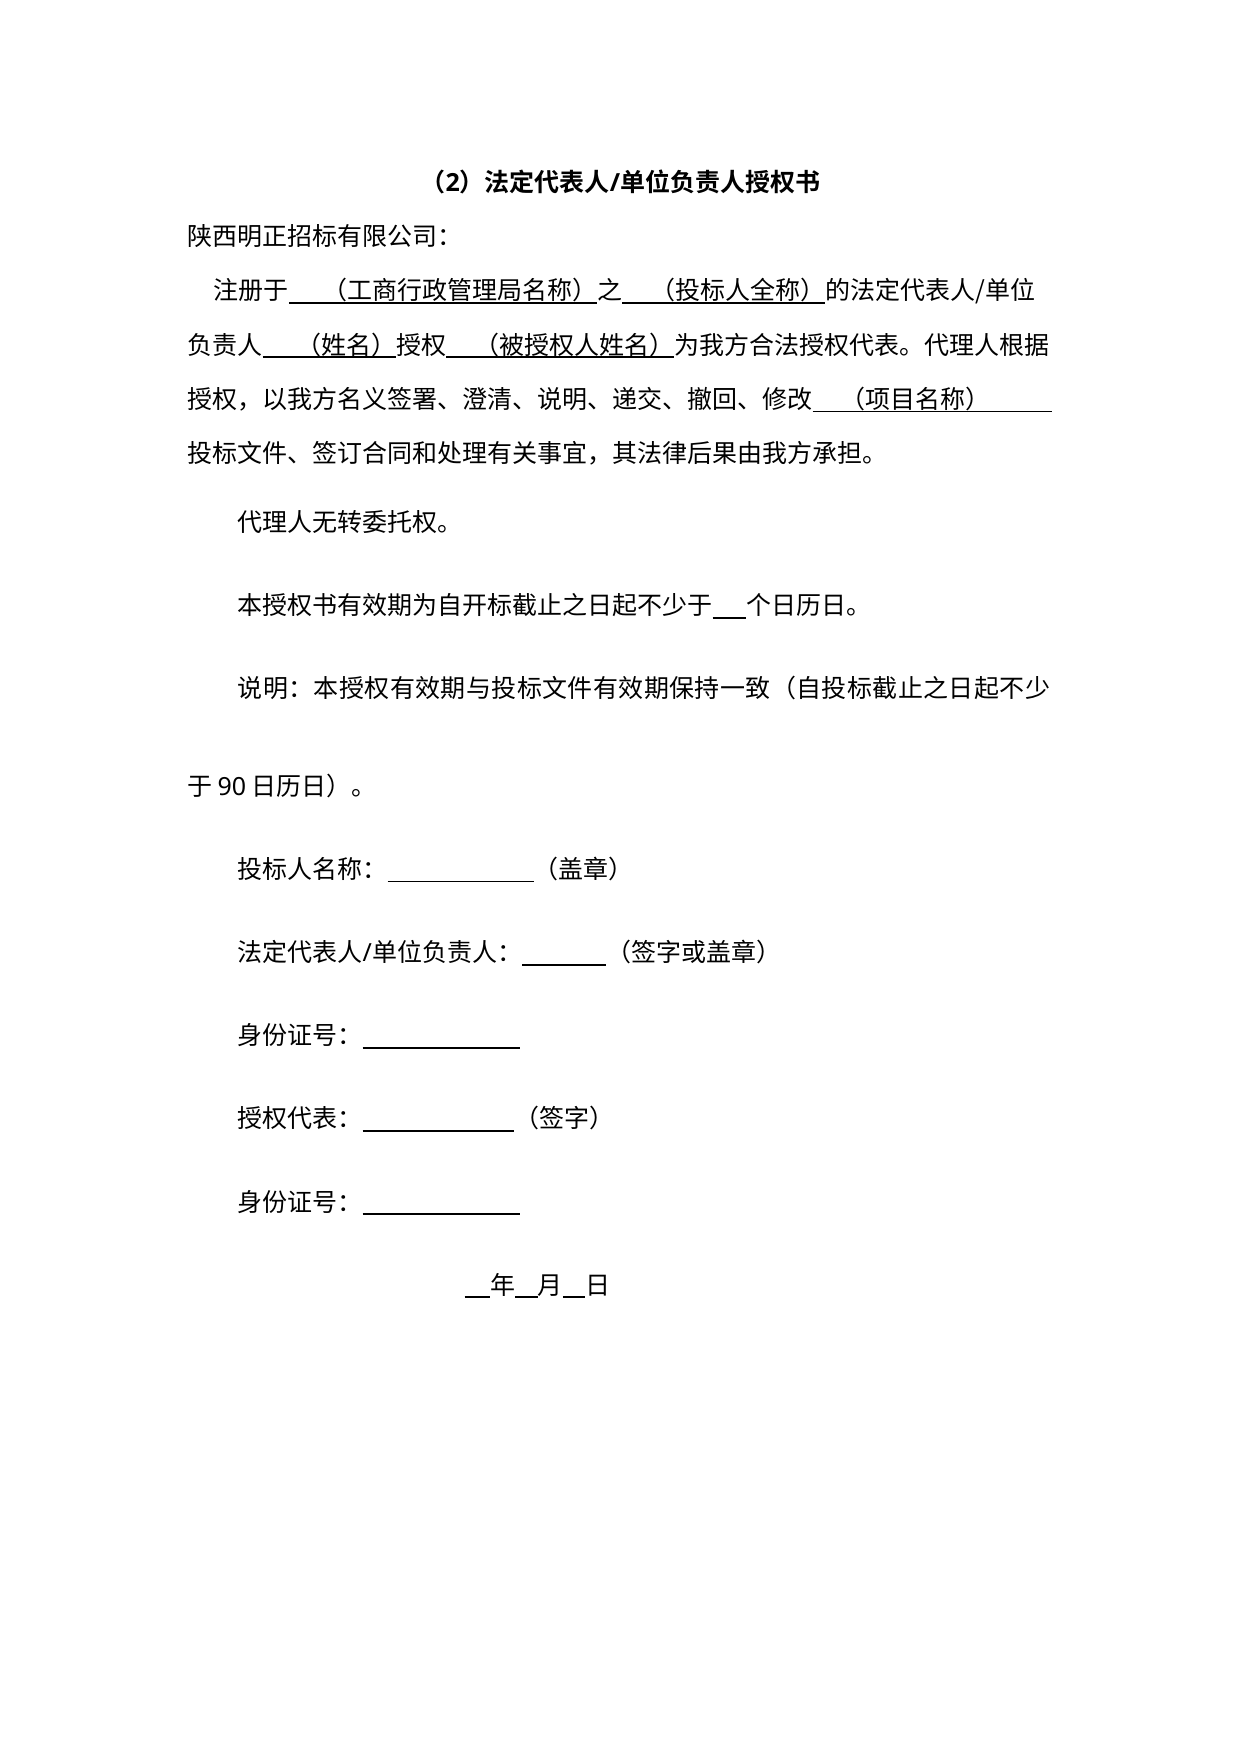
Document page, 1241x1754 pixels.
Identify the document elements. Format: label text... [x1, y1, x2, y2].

text 注册于 （工商行政管理局名称）之 （投标人全称）的法定代表人/单位负责人 （姓名）授权 （被授权人姓名）为我方合法授权代表。代理人根据授权，以我方名义签署、澄清、说明、递交、撤回、修改 （项目名称） 投标文件、签订合同和处理有关事宜，其法律后果由我方承担。 [187, 271, 1053, 470]
text 代理人无转委托权。 [187, 488, 1053, 553]
text 身份证号： [187, 1168, 1053, 1233]
text 陕西明正招标有限公司： [187, 216, 1053, 253]
text 身份证号： [187, 1001, 1053, 1066]
text 说明：本授权有效期与投标文件有效期保持一致（自投标截止之日起不少于90日历日）。 [187, 654, 1053, 817]
text 法定代表人/单位负责人： （签字或盖章） [187, 918, 1053, 983]
text 授权代表： （签字） [187, 1084, 1053, 1149]
text （2）法定代表人/单位负责人授权书 [187, 162, 1053, 198]
text 投标人名称： （盖章） [187, 835, 1053, 900]
text 本授权书有效期为自开标截止之日起不少于 个日历日。 [187, 571, 1053, 636]
text 年 月 日 [187, 1251, 1053, 1316]
